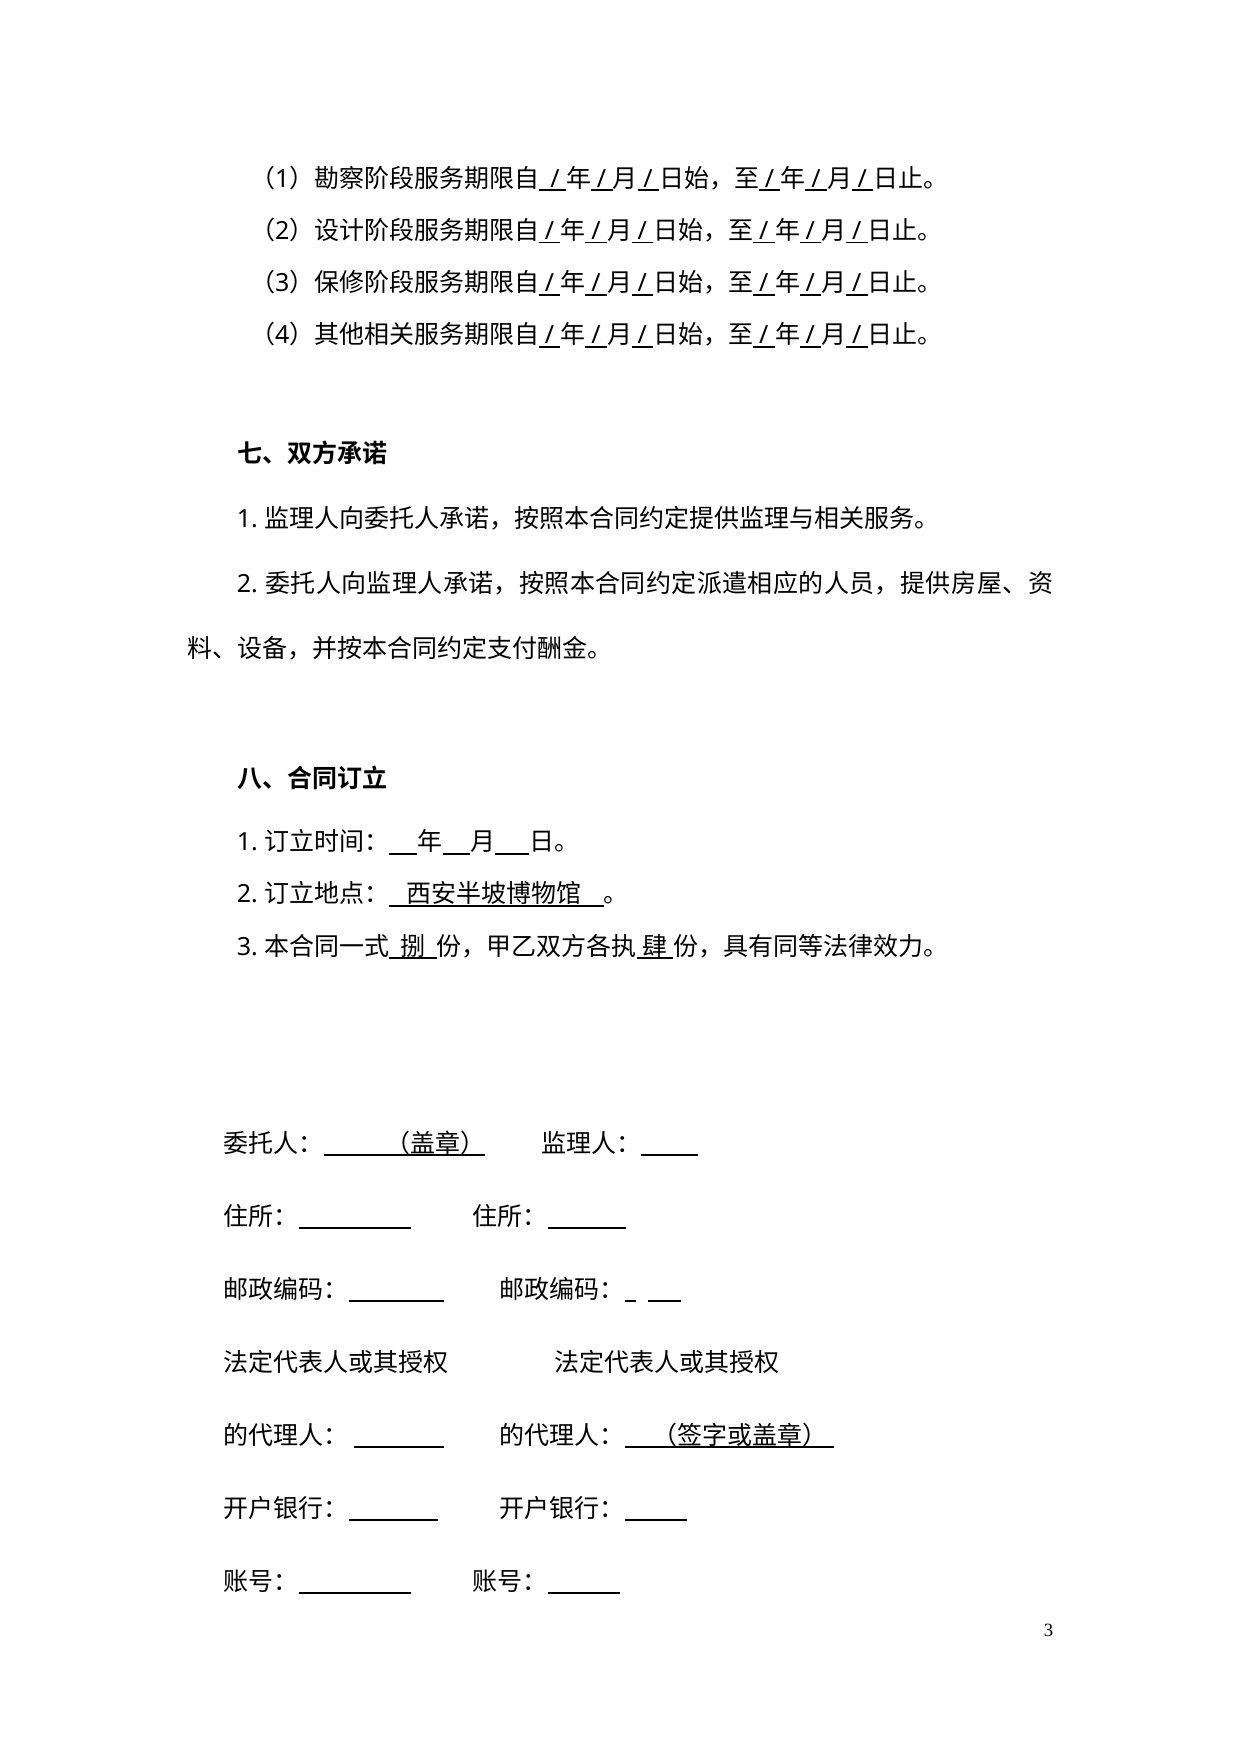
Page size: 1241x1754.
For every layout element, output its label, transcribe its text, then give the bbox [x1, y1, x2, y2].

text 1. 监理人向委托人承诺，按照本合同约定提供监理与相关服务。 [187, 484, 1053, 549]
text 七、双方承诺 [187, 419, 1053, 484]
text 八、合同订立 [187, 744, 1053, 809]
text 委托人： （盖章） 监理人： [187, 1094, 1053, 1167]
text （1）勘察阶段服务期限自 / 年 / 月 / 日始，至 / 年 / 月 / 日止。 [187, 146, 1053, 198]
text 3. 本合同一式 捌 份，甲乙双方各执 肆 份，具有同等法律效力。 [187, 913, 1053, 965]
text 账号： 账号： [187, 1532, 1053, 1604]
text 法定代表人或其授权 法定代表人或其授权 [187, 1313, 1053, 1386]
text （3）保修阶段服务期限自 / 年 / 月 / 日始，至 / 年 / 月 / 日止。 [187, 250, 1053, 302]
text （2）设计阶段服务期限自 / 年 / 月 / 日始，至 / 年 / 月 / 日止。 [187, 198, 1053, 250]
text 2. 委托人向监理人承诺，按照本合同约定派遣相应的人员，提供房屋、资料、设备，并按本合同约定支付酬金。 [187, 549, 1053, 679]
text 邮政编码： 邮政编码： [187, 1240, 1058, 1313]
text 2. 订立地点： 西安半坡博物馆 。 [187, 861, 1053, 913]
text 1. 订立时间： 年 月 日。 [187, 809, 1053, 861]
text 开户银行： 开户银行： [187, 1459, 1053, 1532]
text 住所： 住所： [187, 1167, 1053, 1240]
text （4）其他相关服务期限自 / 年 / 月 / 日始，至 / 年 / 月 / 日止。 [187, 302, 1053, 354]
text 的代理人： 的代理人： （签字或盖章） [187, 1386, 1053, 1459]
